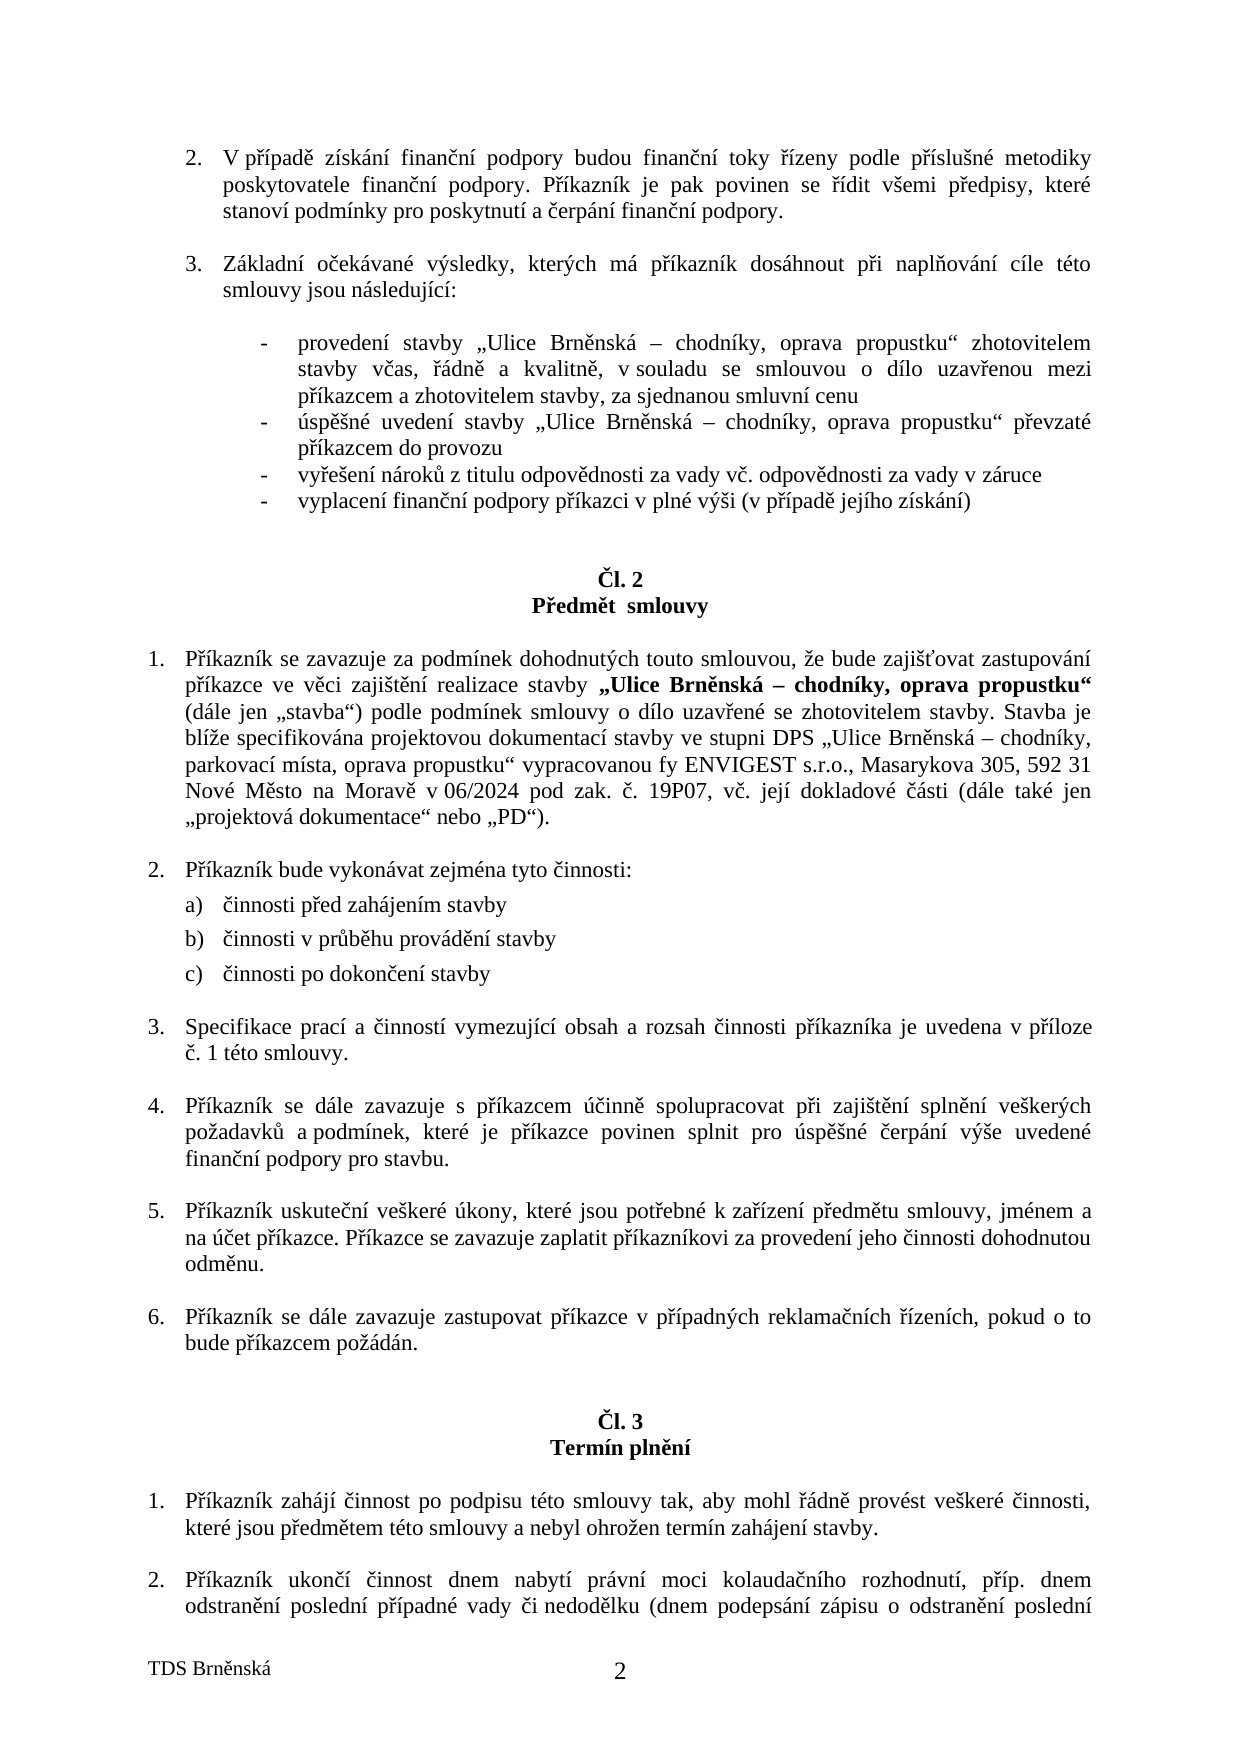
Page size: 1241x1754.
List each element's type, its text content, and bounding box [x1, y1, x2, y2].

text Čl. 2 [148, 566, 1092, 592]
list činnosti před zahájením stavby [185, 891, 1092, 917]
list Specifikace prací a činností vymezující obsah a rozsah činnosti příkazníka je uvedena v příloze č. 1 této smlouvy. [148, 1013, 1092, 1066]
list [148, 1566, 1092, 1619]
list vyřešení nároků z titulu odpovědnosti za vady vč. odpovědnosti za vady v záruce [260, 461, 1092, 487]
list Příkazník se dále zavazuje zastupovat příkazce v případných reklamačních řízeních, pokud o to bude příkazcem požádán. [148, 1303, 1092, 1355]
list provedení stavby „Ulice Brněnská – chodníky, oprava propustku“ zhotovitelem stavby včas, řádně a kvalitně, v souladu se smlouvou o dílo uzavřenou mezi příkazcem a zhotovitelem stavby, za sjednanou smluvní cenu [260, 329, 1092, 408]
list úspěšné uvedení stavby „Ulice Brněnská – chodníky, oprava propustku“ převzaté příkazcem do provozu [260, 408, 1092, 461]
text Čl. 3 [148, 1408, 1092, 1434]
list Základní očekávané výsledky, kterých má příkazník dosáhnout při naplňování cíle této smlouvy jsou následující: [185, 250, 1092, 303]
list Příkazník zahájí činnost po podpisu této smlouvy tak, aby mohl řádně provést veškeré činnosti, které jsou předmětem této smlouvy a nebyl ohrožen termín zahájení stavby. [148, 1487, 1092, 1540]
list činnosti v průběhu provádění stavby [185, 925, 1092, 952]
list Příkazník bude vykonávat zejména tyto činnosti: [148, 856, 1092, 882]
list vyplacení finanční podpory příkazci v plné výši (v případě jejího získání) [260, 487, 1092, 513]
list V případě získání finanční podpory budou finanční toky řízeny podle příslušné metodiky poskytovatele finanční podpory. Příkazník je pak povinen se řídit všemi předpisy, které stanoví podmínky pro poskytnutí a čerpání finanční podpory. [185, 144, 1092, 223]
list Příkazník se dále zavazuje s příkazcem účinně spolupracovat při zajištění splnění veškerých požadavků a podmínek, které je příkazce povinen splnit pro úspěšné čerpání výše uvedené finanční podpory pro stavbu. [148, 1092, 1092, 1171]
text Předmět smlouvy [148, 592, 1092, 619]
list Příkazník se zavazuje za podmínek dohodnutých touto smlouvou, že bude zajišťovat zastupování příkazce ve věci zajištění realizace stavby „Ulice Brněnská – chodníky, oprava propustku“ (dále jen „stavba“) podle podmínek smlouvy o dílo uzavřené se zhotovitelem stavby. Stavba je blíže specifikována projektovou dokumentací stavby ve stupni DPS „Ulice Brněnská – chodníky, parkovací místa, oprava propustku“ vypracovanou fy ENVIGEST s.r.o., Masarykova 305, 592 31 Nové Město na Moravě v 06/2024 pod zak. č. 19P07, vč. její dokladové části (dále také jen „projektová dokumentace“ nebo „PD“). [148, 645, 1092, 830]
text Termín plnění [148, 1434, 1092, 1461]
list Příkazník uskuteční veškeré úkony, které jsou potřebné k zařízení předmětu smlouvy, jménem a na účet příkazce. Příkazce se zavazuje zaplatit příkazníkovi za provedení jeho činnosti dohodnutou odměnu. [148, 1197, 1092, 1276]
list činnosti po dokončení stavby [185, 960, 1092, 986]
